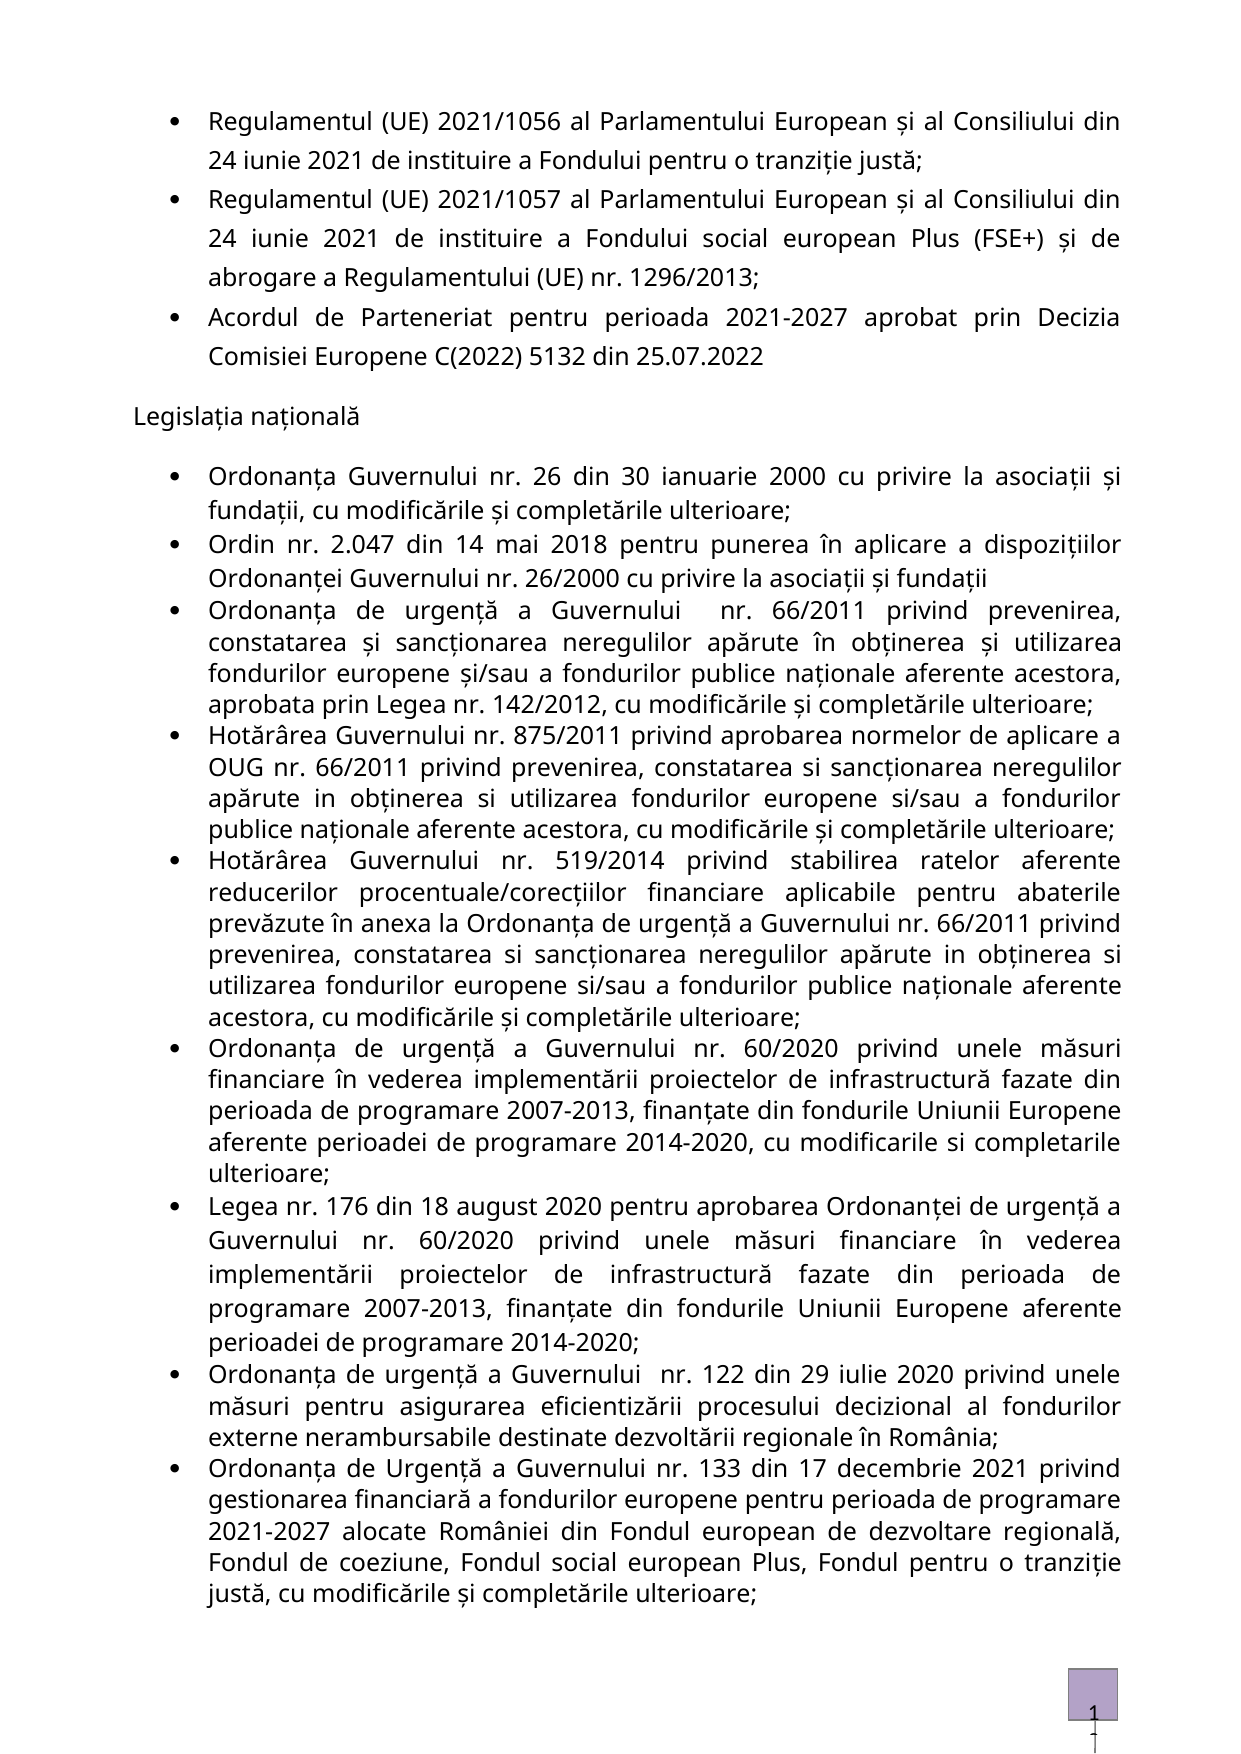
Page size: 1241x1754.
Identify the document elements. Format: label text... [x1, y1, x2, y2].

list Hotărârea Guvernului nr. 875/2011 privind aprobarea normelor de aplicare a OUG nr. 66/2011 privind prevenirea, constatarea si sancționarea neregulilor apărute in obținerea si utilizarea fondurilor europene si/sau a fondurilor publice naționale aferente acestora, cu modificările și completările ulterioare; [170, 720, 1122, 845]
text Legislaţia naţională [133, 398, 1122, 432]
list Ordonanța de urgență a Guvernului nr. 60/2020 privind unele măsuri financiare în vederea implementării proiectelor de infrastructură fazate din perioada de programare 2007-2013, finanțate din fondurile Uniunii Europene aferente perioadei de programare 2014-2020, cu modificarile si completarile ulterioare; [170, 1032, 1122, 1188]
list Regulamentul (UE) 2021/1057 al Parlamentului European și al Consiliului din 24 iunie 2021 de instituire a Fondului social european Plus (FSE+) și de abrogare a Regulamentului (UE) nr. 1296/2013; [170, 182, 1122, 294]
list Ordonanța de urgență a Guvernului nr. 122 din 29 iulie 2020 privind unele măsuri pentru asigurarea eficientizării procesului decizional al fondurilor externe nerambursabile destinate dezvoltării regionale în România; [170, 1359, 1122, 1452]
list Ordonanța de Urgență a Guvernului nr. 133 din 17 decembrie 2021 privind gestionarea financiară a fondurilor europene pentru perioada de programare 2021-2027 alocate României din Fondul european de dezvoltare regională, Fondul de coeziune, Fondul social european Plus, Fondul pentru o tranziție justă, cu modificările și completările ulterioare; [170, 1452, 1122, 1609]
list Legea nr. 176 din 18 august 2020 pentru aprobarea Ordonanței de urgență a Guvernului nr. 60/2020 privind unele măsuri financiare în vederea implementării proiectelor de infrastructură fazate din perioada de programare 2007-2013, finanțate din fondurile Uniunii Europene aferente perioadei de programare 2014-2020; [170, 1188, 1122, 1359]
list Ordonanța Guvernului nr. 26 din 30 ianuarie 2000 cu privire la asociații și fundații, cu modificările și completările ulterioare; [170, 458, 1122, 527]
list Ordin nr. 2.047 din 14 mai 2018 pentru punerea în aplicare a dispozițiilor Ordonanței Guvernului nr. 26/2000 cu privire la asociații și fundații [170, 527, 1122, 595]
list Acordul de Parteneriat pentru perioada 2021-2027 aprobat prin Decizia Comisiei Europene C(2022) 5132 din 25.07.2022 [170, 299, 1122, 372]
list Ordonanța de urgență a Guvernului nr. 66/2011 privind prevenirea, constatarea şi sancţionarea neregulilor apărute în obţinerea şi utilizarea fondurilor europene şi/sau a fondurilor publice naţionale aferente acestora, aprobata prin Legea nr. 142/2012, cu modificările și completările ulterioare; [170, 595, 1122, 720]
list Regulamentul (UE) 2021/1056 al Parlamentului European și al Consiliului din 24 iunie 2021 de instituire a Fondului pentru o tranziție justă; [170, 103, 1122, 177]
list Hotărârea Guvernului nr. 519/2014 privind stabilirea ratelor aferente reducerilor procentuale/corecţiilor financiare aplicabile pentru abaterile prevăzute în anexa la Ordonanţa de urgenţă a Guvernului nr. 66/2011 privind prevenirea, constatarea si sancționarea neregulilor apărute in obținerea si utilizarea fondurilor europene si/sau a fondurilor publice naționale aferente acestora, cu modificările și completările ulterioare; [170, 845, 1122, 1032]
